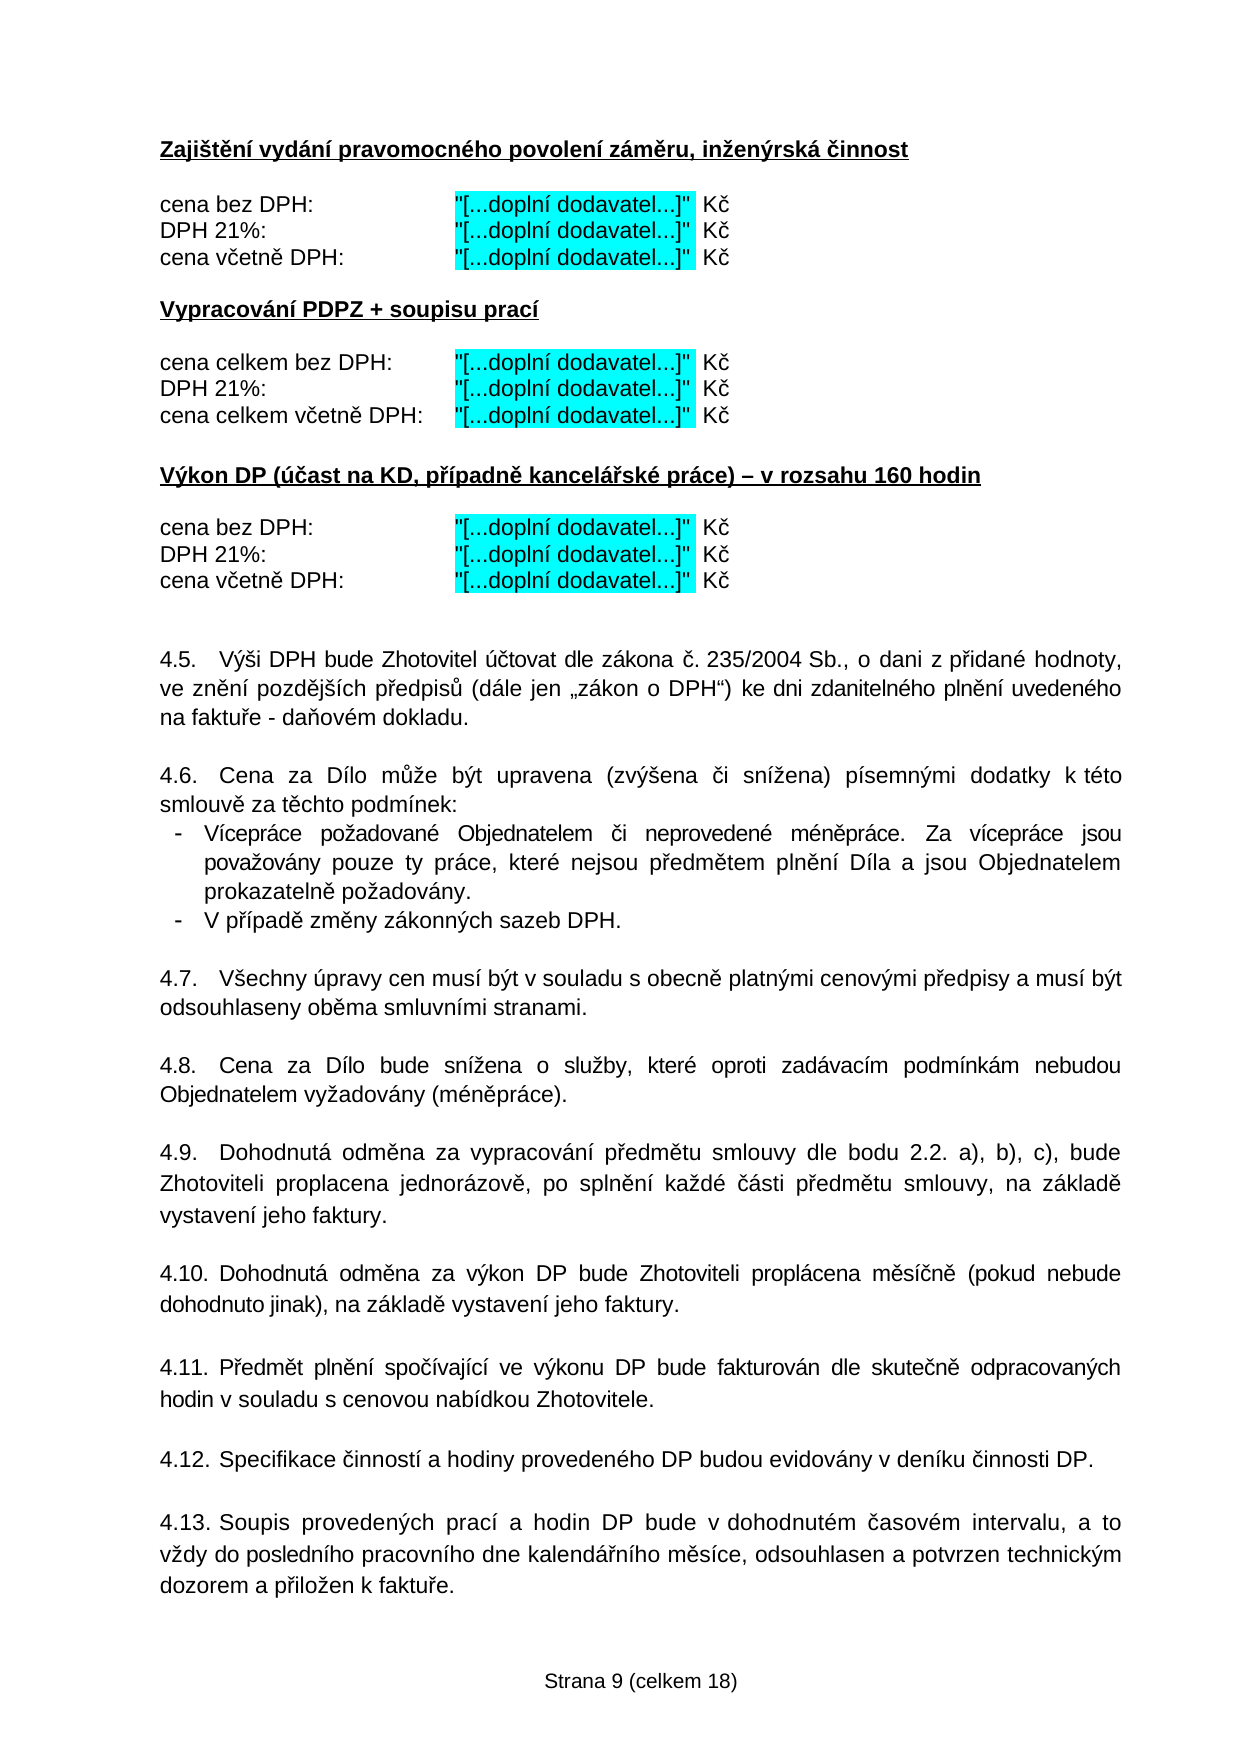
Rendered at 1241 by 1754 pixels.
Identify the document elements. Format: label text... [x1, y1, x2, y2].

list Výši DPH bude Zhotovitel účtovat dle zákona č. 235/2004 Sb., o dani z přidané hodnoty, ve znění pozdějších předpisů (dále jen „zákon o DPH“) ke dni zdanitelného plnění uvedeného na faktuře - daňovém dokladu. [159, 646, 1122, 730]
text cena včetně DPH: Kč [696, 244, 1122, 270]
list Cena za Dílo může být upravena (zvýšena či snížena) písemnými dodatky k této smlouvě za těchto podmínek: [159, 762, 1122, 817]
text cena celkem včetně DPH: Kč [696, 402, 1122, 428]
list Předmět plnění spočívající ve výkonu DP bude fakturován dle skutečně odpracovaných hodin v souladu s cenovou nabídkou Zhotovitele. [159, 1354, 1122, 1412]
text DPH 21%: Kč [159, 217, 455, 244]
list Cena za Dílo bude snížena o služby, které oproti zadávacím podmínkám nebudou Objednatelem vyžadovány (méněpráce). [159, 1052, 1122, 1107]
list V případě změny zákonných sazeb DPH. [174, 907, 1122, 933]
text Vypracování PDPZ + soupisu prací [159, 296, 1122, 323]
text Zajištění vydání pravomocného povolení záměru, inženýrská činnost [159, 136, 1122, 162]
list Vícepráce požadované Objednatelem či neprovedené méněpráce. Za vícepráce jsou považovány pouze ty práce, které nejsou předmětem plnění Díla a jsou Objednatelem prokazatelně požadovány. [174, 820, 1122, 904]
text cena včetně DPH: Kč [159, 567, 455, 593]
text cena bez DPH: Kč [696, 514, 1122, 541]
text cena celkem bez DPH: Kč [159, 349, 455, 375]
list Specifikace činností a hodiny provedeného DP budou evidovány v deníku činnosti DP. [159, 1446, 1122, 1472]
text cena bez DPH: Kč [159, 514, 455, 541]
list Všechny úpravy cen musí být v souladu s obecně platnými cenovými předpisy a musí být odsouhlaseny oběma smluvními stranami. [159, 965, 1122, 1020]
text DPH 21%: Kč [696, 541, 1122, 567]
text cena bez DPH: Kč [159, 191, 455, 217]
list Dohodnutá odměna za vypracování předmětu smlouvy dle bodu 2.2. a), b), c), bude Zhotoviteli proplacena jednorázově, po splnění každé části předmětu smlouvy, na základě vystavení jeho faktury. [159, 1138, 1122, 1228]
text Výkon DP (účast na KD, případně kancelářské práce) – v rozsahu 160 hodin [159, 462, 1122, 488]
text DPH 21%: Kč [696, 375, 1122, 402]
text cena celkem včetně DPH: Kč [159, 402, 455, 428]
list Soupis provedených prací a hodin DP bude v dohodnutém časovém intervalu, a to vždy do posledního pracovního dne kalendářního měsíce, odsouhlasen a potvrzen technickým dozorem a přiložen k faktuře. [159, 1509, 1122, 1599]
text cena bez DPH: Kč [696, 191, 1122, 217]
text cena včetně DPH: Kč [159, 244, 455, 270]
list Dohodnutá odměna za výkon DP bude Zhotoviteli proplácena měsíčně (pokud nebude dohodnuto jinak), na základě vystavení jeho faktury. [159, 1259, 1122, 1317]
text DPH 21%: Kč [159, 541, 455, 567]
text DPH 21%: Kč [159, 375, 455, 402]
text DPH 21%: Kč [696, 217, 1122, 244]
text cena včetně DPH: Kč [696, 567, 1122, 593]
text cena celkem bez DPH: Kč [696, 349, 1122, 375]
